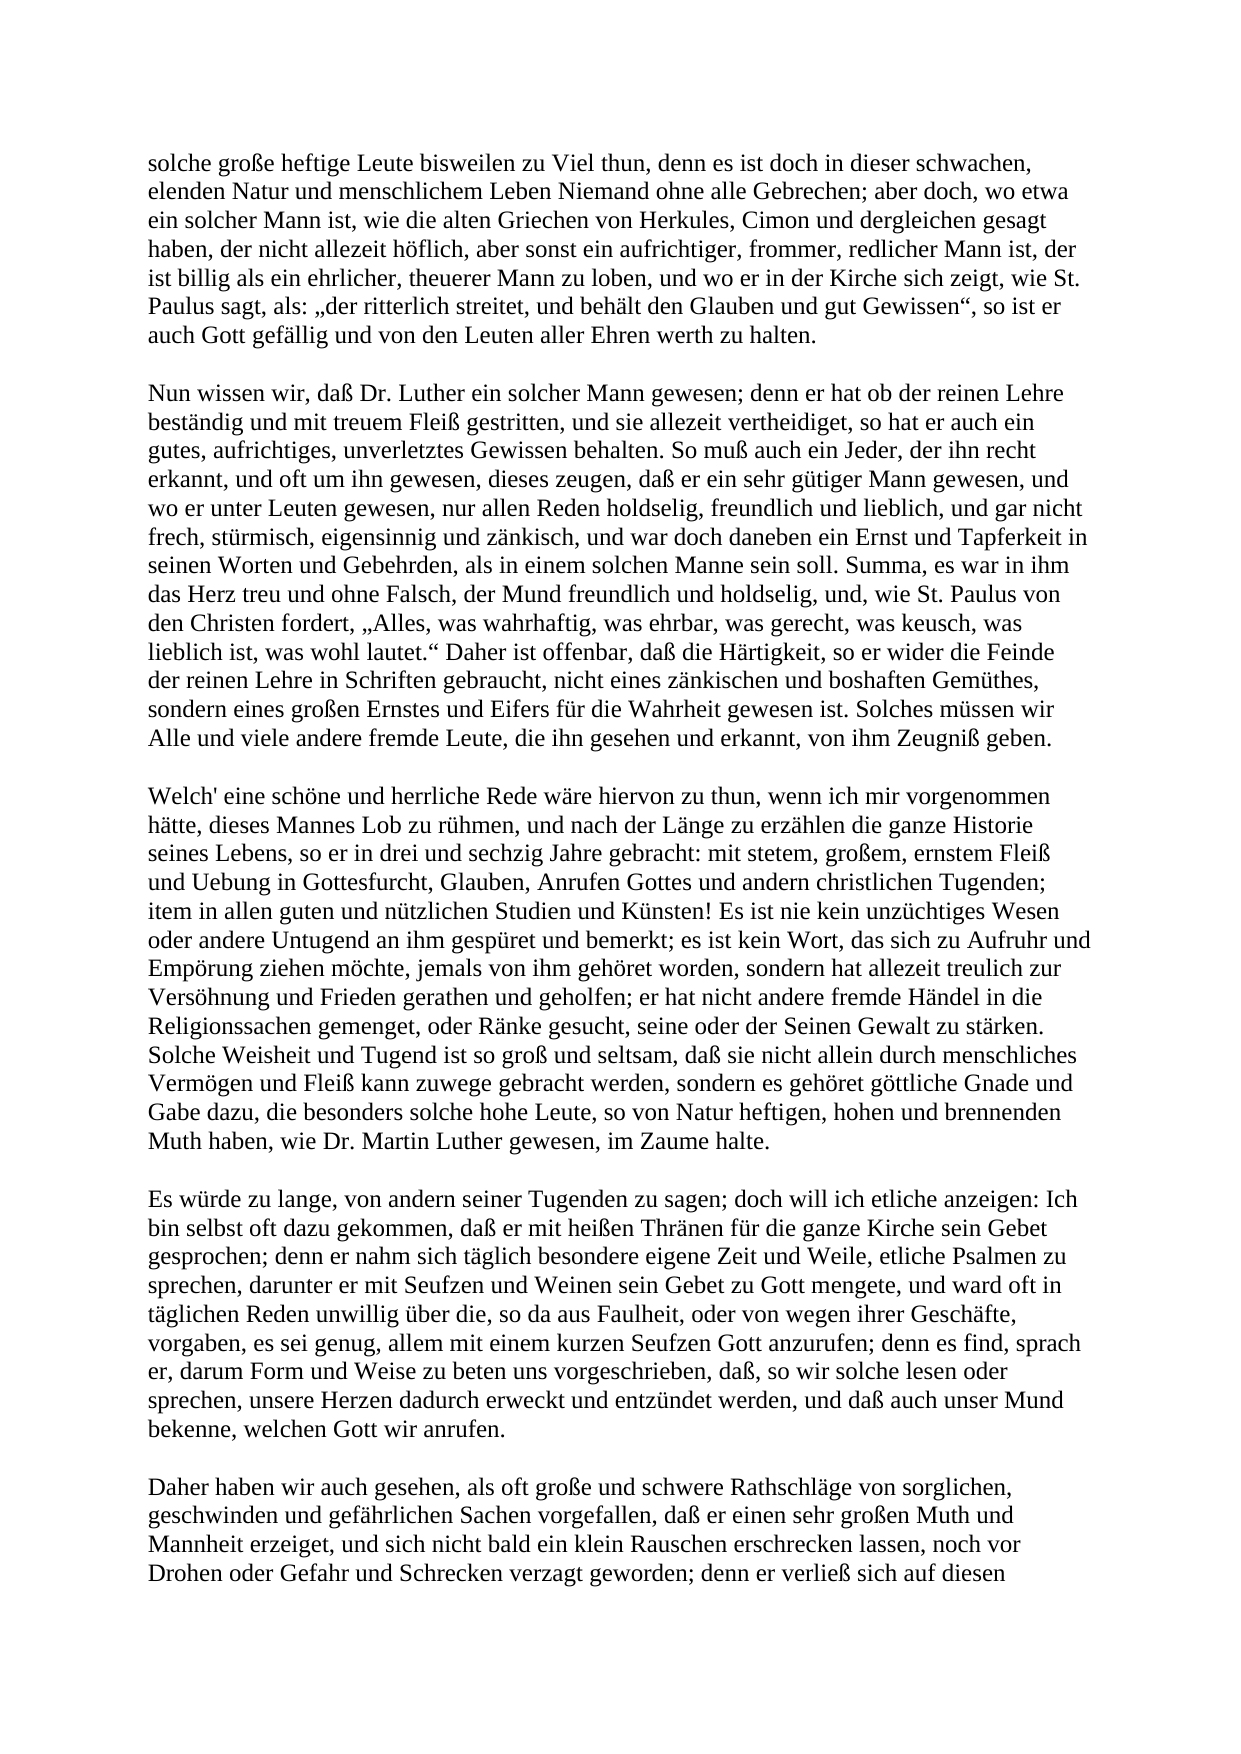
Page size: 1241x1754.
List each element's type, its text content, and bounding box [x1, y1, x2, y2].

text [148, 148, 1093, 349]
text Es würde zu lange, von andern seiner Tugenden zu sagen; doch will ich etliche anzeigen: Ich bin selbst oft dazu gekommen, daß er mit heißen Thränen für die ganze Kirche sein Gebet gesprochen; denn er nahm sich täglich besondere eigene Zeit und Weile, etliche Psalmen zu sprechen, darunter er mit Seufzen und Weinen sein Gebet zu Gott mengete, und ward oft in täglichen Reden unwillig über die, so da aus Faulheit, oder von wegen ihrer Geschäfte, vorgaben, es sei genug, allem mit einem kurzen Seufzen Gott anzurufen; denn es find, sprach er, darum Form und Weise zu beten uns vorgeschrieben, daß, so wir solche lesen oder sprechen, unsere Herzen dadurch erweckt und entzündet werden, und daß auch unser Mund bekenne, welchen Gott wir anrufen. [148, 1184, 1093, 1443]
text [148, 1472, 1093, 1587]
text Nun wissen wir, daß Dr. Luther ein solcher Mann gewesen; denn er hat ob der reinen Lehre beständig und mit treuem Fleiß gestritten, und sie allezeit vertheidiget, so hat er auch ein gutes, aufrichtiges, unverletztes Gewissen behalten. So muß auch ein Jeder, der ihn recht erkannt, und oft um ihn gewesen, dieses zeugen, daß er ein sehr gütiger Mann gewesen, und wo er unter Leuten gewesen, nur allen Reden holdselig, freundlich und lieblich, und gar nicht frech, stürmisch, eigensinnig und zänkisch, und war doch daneben ein Ernst und Tapferkeit in seinen Worten und Gebehrden, als in einem solchen Manne sein soll. Summa, es war in ihm das Herz treu und ohne Falsch, der Mund freundlich und holdselig, und, wie St. Paulus von den Christen fordert, „Alles, was wahrhaftig, was ehrbar, was gerecht, was keusch, was lieblich ist, was wohl lautet.“ Daher ist offenbar, daß die Härtigkeit, so er wider die Feinde der reinen Lehre in Schriften gebraucht, nicht eines zänkischen und boshaften Gemüthes, sondern eines großen Ernstes und Eifers für die Wahrheit gewesen ist. Solches müssen wir Alle und viele andere fremde Leute, die ihn gesehen und erkannt, von ihm Zeugniß geben. [148, 378, 1093, 752]
text Welch' eine schöne und herrliche Rede wäre hiervon zu thun, wenn ich mir vorgenommen hätte, dieses Mannes Lob zu rühmen, und nach der Länge zu erzählen die ganze Historie seines Lebens, so er in drei und sechzig Jahre gebracht: mit stetem, großem, ernstem Fleiß und Uebung in Gottesfurcht, Glauben, Anrufen Gottes und andern christlichen Tugenden; item in allen guten und nützlichen Studien und Künsten! Es ist nie kein unzüchtiges Wesen oder andere Untugend an ihm gespüret und bemerkt; es ist kein Wort, das sich zu Aufruhr und Empörung ziehen möchte, jemals von ihm gehöret worden, sondern hat allezeit treulich zur Versöhnung und Frieden gerathen und geholfen; er hat nicht andere fremde Händel in die Religionssachen gemenget, oder Ränke gesucht, seine oder der Seinen Gewalt zu stärken. Solche Weisheit und Tugend ist so groß und seltsam, daß sie nicht allein durch menschliches Vermögen und Fleiß kann zuwege gebracht werden, sondern es gehöret göttliche Gnade und Gabe dazu, die besonders solche hohe Leute, so von Natur heftigen, hohen und brennenden Muth haben, wie Dr. Martin Luther gewesen, im Zaume halte. [148, 781, 1093, 1155]
